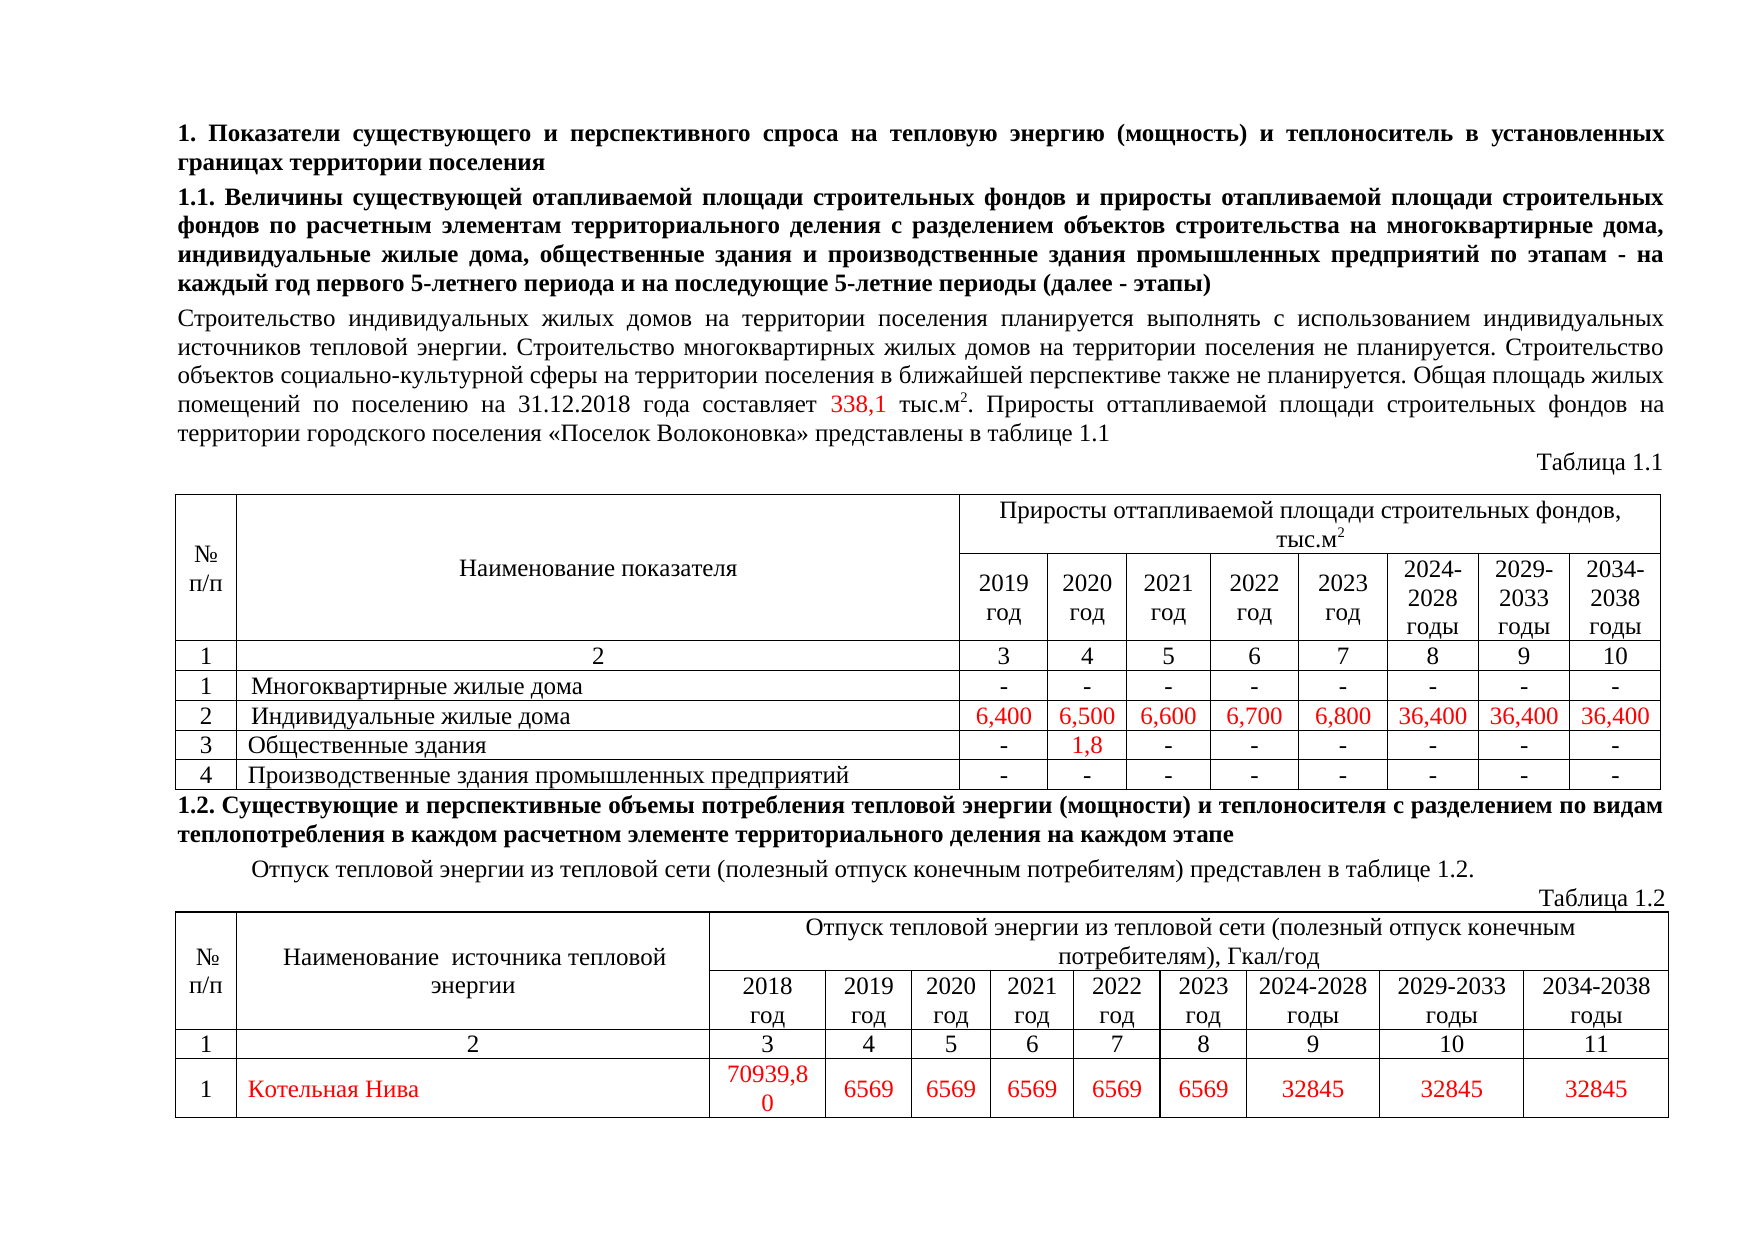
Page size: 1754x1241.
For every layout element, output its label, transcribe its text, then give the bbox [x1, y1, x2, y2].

table_cell - [960, 671, 1047, 700]
table_cell 6569 [912, 1059, 990, 1117]
table_cell - [1299, 671, 1387, 700]
table_cell 6,700 [1211, 701, 1298, 729]
table_cell 2034-2038 годы [1570, 554, 1660, 640]
table_cell - [960, 760, 1047, 789]
table_cell - [1479, 760, 1569, 789]
table_cell 2021 год [991, 971, 1073, 1028]
table_cell - [1127, 760, 1210, 789]
subtitle 1. Показатели существующего и перспективного спроса на тепловую энергию (мощность) и теплоноситель в установленных границах территории поселения [177, 118, 1665, 176]
table_cell 9 [1247, 1030, 1379, 1058]
table_cell - [1570, 760, 1660, 789]
table_cell - [1211, 671, 1298, 700]
table_cell - [1570, 671, 1660, 700]
subtitle 1.2. Существующие и перспективные объемы потребления тепловой энергии (мощности) и теплоносителя с разделением по видам теплопотребления в каждом расчетном элементе территориального деления на каждом этапе [177, 790, 1665, 848]
table_cell 6569 [991, 1059, 1073, 1117]
table_cell 2019 год [826, 971, 911, 1028]
table_cell 1 [176, 1030, 236, 1058]
table_cell 10 [1570, 641, 1660, 670]
table_cell 6569 [1074, 1059, 1159, 1117]
table_cell - [1388, 671, 1478, 700]
table_cell 6569 [1161, 1059, 1246, 1117]
table_cell 5 [1127, 641, 1210, 670]
table_cell 4 [1048, 641, 1126, 670]
table_cell 4 [176, 760, 236, 789]
table_cell - [1048, 671, 1126, 700]
table_cell - [1211, 731, 1298, 759]
table_cell 2 [176, 701, 236, 729]
table_cell Индивидуальные жилые дома [237, 701, 959, 729]
table_cell 9 [1479, 641, 1569, 670]
table_cell 32845 [1524, 1059, 1668, 1117]
table_cell - [1479, 671, 1569, 700]
table_cell 8 [1161, 1030, 1246, 1058]
table_cell 6 [991, 1030, 1073, 1058]
table_cell 1 [176, 671, 236, 700]
table_cell 2029-2033 годы [1479, 554, 1569, 640]
table_cell 10 [1380, 1030, 1523, 1058]
table_cell Общественные здания [237, 731, 959, 759]
table_cell 6,500 [1048, 701, 1126, 729]
text Отпуск тепловой энергии из тепловой сети (полезный отпуск конечным потребителям) представлен в таблице 1.2. [177, 854, 1665, 883]
table_cell - [1127, 731, 1210, 759]
table_cell 2019 год [960, 554, 1047, 640]
table_cell 32845 [1247, 1059, 1379, 1117]
text Строительство индивидуальных жилых домов на территории поселения планируется выполнять с использованием индивидуальных источников тепловой энергии. Строительство многоквартирных жилых домов на территории поселения не планируется. Строительство объектов социально-культурной сферы на территории поселения в ближайшей перспективе также не планируется. Общая площадь жилых помещений по поселению на 31.12.2018 года составляет 338,1 тыс.м2. Приросты оттапливаемой площади строительных фондов на территории городского поселения «Поселок Волоконовка» представлены в таблице 1.1 [177, 303, 1665, 447]
table_cell 8 [1388, 641, 1478, 670]
table_cell 5 [912, 1030, 990, 1058]
table_cell 32845 [1380, 1059, 1523, 1117]
table_cell 3 [176, 731, 236, 759]
table_cell - [1479, 731, 1569, 759]
table_header Наименование показателя [237, 495, 959, 640]
text Таблица 1.2 [177, 883, 1665, 911]
table_cell 2023 год [1299, 554, 1387, 640]
table_cell Многоквартирные жилые дома [237, 671, 959, 700]
table_cell 1 [176, 1059, 236, 1117]
table_cell - [1299, 760, 1387, 789]
table_cell 36,400 [1570, 701, 1660, 729]
table_cell - [1299, 731, 1387, 759]
table_cell 2020 год [912, 971, 990, 1028]
table_cell 6,400 [960, 701, 1047, 729]
table_header Наименование источника тепловой энергии [237, 913, 709, 1028]
table_header № п/п [176, 495, 236, 640]
table_cell 2029-2033 годы [1380, 971, 1523, 1028]
table_cell 2024-2028 годы [1247, 971, 1379, 1028]
table_cell 7 [1299, 641, 1387, 670]
table_cell 36,400 [1388, 701, 1478, 729]
table_cell - [1388, 731, 1478, 759]
text Таблица 1.1 [177, 447, 1663, 476]
table_cell 2 [237, 1030, 709, 1058]
table_header Приросты оттапливаемой площади строительных фондов, тыс.м2 [960, 495, 1660, 553]
table_cell 2022 год [1211, 554, 1298, 640]
table_cell 70939,80 [710, 1059, 825, 1117]
table_header Отпуск тепловой энергии из тепловой сети (полезный отпуск конечным потребителям), Гкал/год [710, 913, 1668, 970]
table_cell 3 [710, 1030, 825, 1058]
table_cell 2018 год [710, 971, 825, 1028]
table_cell Котельная Нива [237, 1059, 709, 1117]
table_cell 2021 год [1127, 554, 1210, 640]
table_cell 36,400 [1479, 701, 1569, 729]
table_cell 6,600 [1127, 701, 1210, 729]
table_cell 3 [960, 641, 1047, 670]
table_cell - [1127, 671, 1210, 700]
table_cell 7 [1074, 1030, 1159, 1058]
table_cell 2023 год [1161, 971, 1246, 1028]
table_cell 4 [826, 1030, 911, 1058]
table_cell 2034-2038 годы [1524, 971, 1668, 1028]
table_cell Производственные здания промышленных предприятий [237, 760, 959, 789]
table_cell - [960, 731, 1047, 759]
table_cell 11 [1524, 1030, 1668, 1058]
table_cell 6 [1211, 641, 1298, 670]
table_cell 2 [237, 641, 959, 670]
table_cell 1 [176, 641, 236, 670]
table_cell 2024-2028 годы [1388, 554, 1478, 640]
subtitle 1.1. Величины существующей отапливаемой площади строительных фондов и приросты отапливаемой площади строительных фондов по расчетным элементам территориального деления с разделением объектов строительства на многоквартирные дома, индивидуальные жилые дома, общественные здания и производственные здания промышленных предприятий по этапам - на каждый год первого 5-летнего периода и на последующие 5-летние периоды (далее - этапы) [177, 182, 1665, 297]
table_cell - [1048, 760, 1126, 789]
table_header № п/п [176, 913, 236, 1028]
table_cell 6569 [826, 1059, 911, 1117]
table_cell 2022 год [1074, 971, 1159, 1028]
table_cell 1,8 [1048, 731, 1126, 759]
table_cell 6,800 [1299, 701, 1387, 729]
table_cell - [1211, 760, 1298, 789]
table_cell - [1388, 760, 1478, 789]
table_cell 2020 год [1048, 554, 1126, 640]
table_cell - [1570, 731, 1660, 759]
